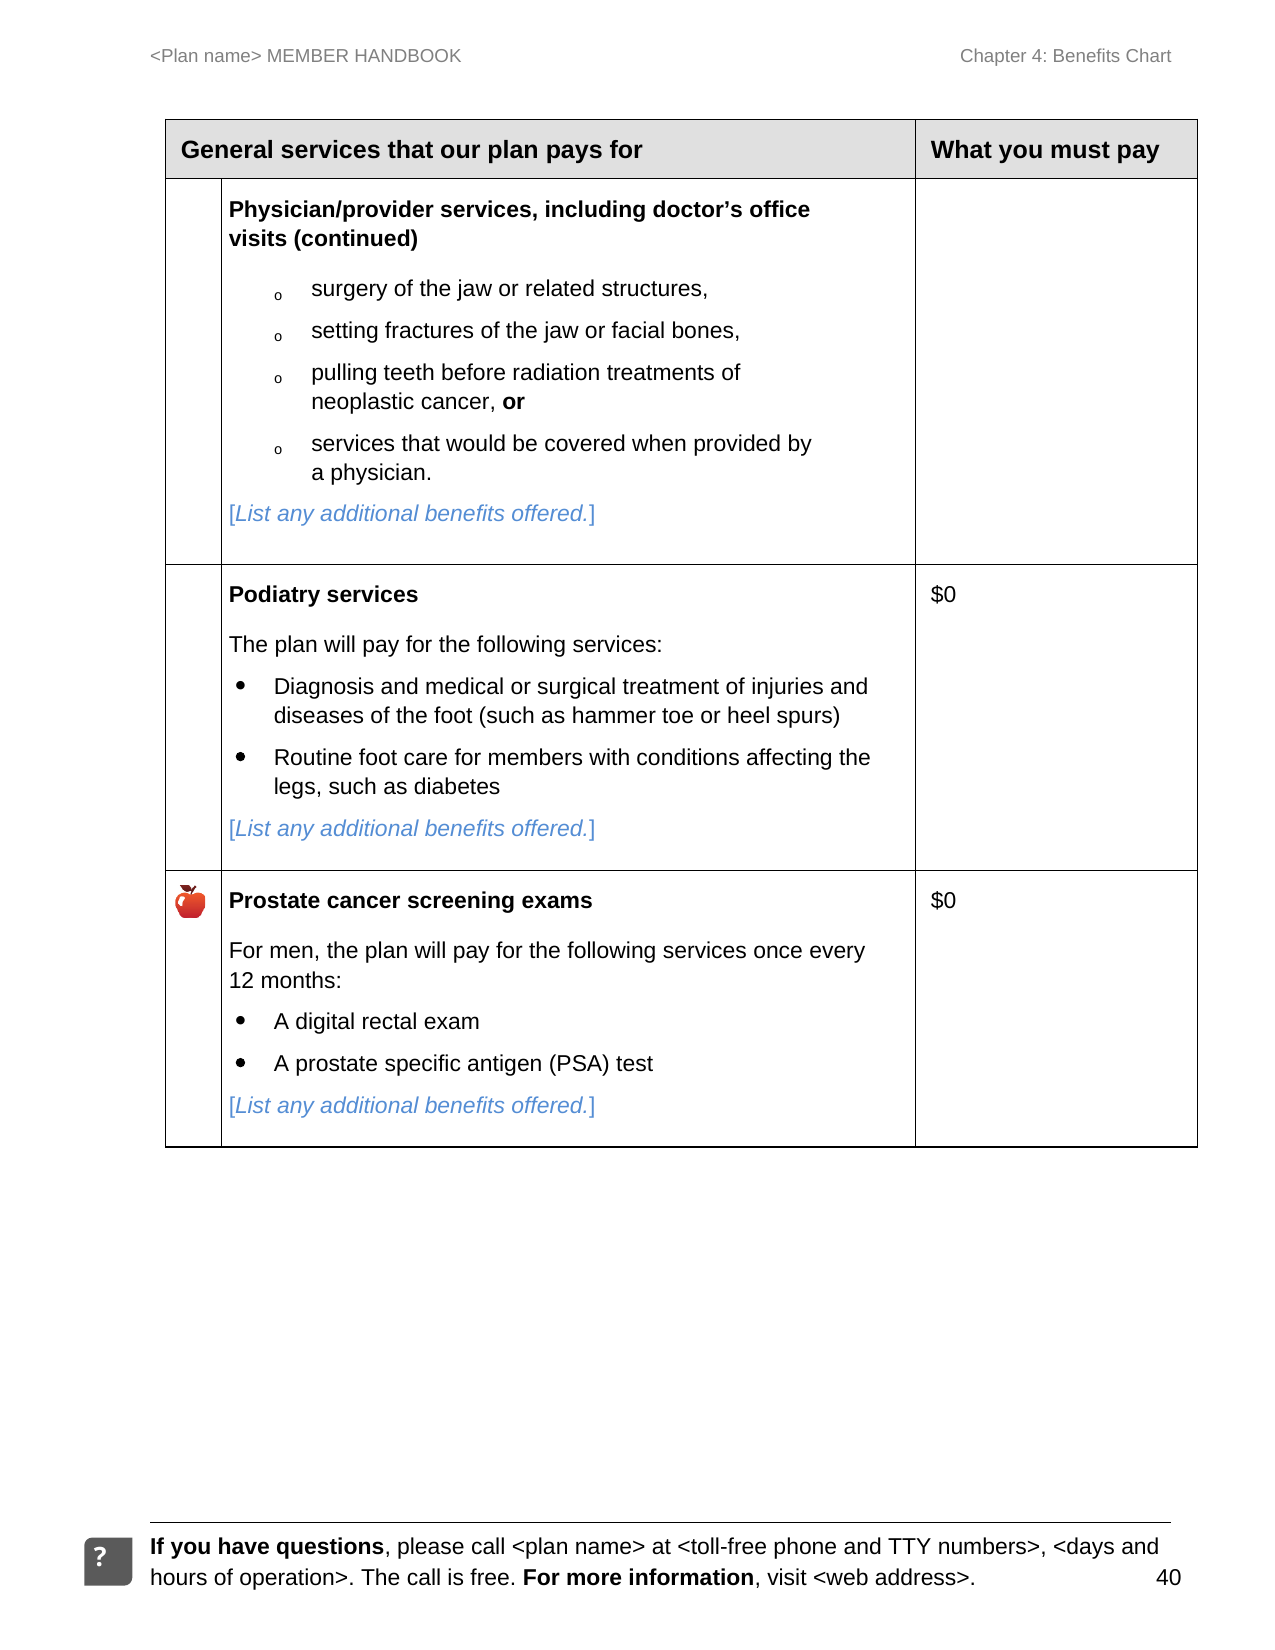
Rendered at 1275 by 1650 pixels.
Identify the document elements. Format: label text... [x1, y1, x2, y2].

table_cell $0 [916, 871, 1197, 1146]
table_cell $0 [916, 565, 1197, 869]
picture [175, 885, 206, 918]
table_cell [166, 565, 221, 869]
table_cell [166, 179, 221, 563]
table_cell Prostate cancer screening exams For men, the plan will pay for the following services once every 12 months: A digital rectal exam A prostate specific antigen (PSA) test [List any additional benefits offered.] [222, 871, 915, 1146]
table_cell [166, 871, 221, 1146]
table_cell Podiatry services The plan will pay for the following services: Diagnosis and medical or surgical treatment of injuries and diseases of the foot (such as hammer toe or heel spurs) Routine foot care for members with conditions affecting the legs, such as diabetes [List any additional benefits offered.] [222, 565, 915, 869]
table_cell Physician/provider services, including doctor’s office visits (continued) surgery of the jaw or related structures, setting fractures of the jaw or facial bones, pulling teeth before radiation treatments of neoplastic cancer, or services that would be covered when provided by a physician. [List any additional benefits offered.] [222, 179, 915, 563]
table_header General services that our plan pays for [166, 120, 915, 178]
table_cell [916, 179, 1197, 563]
table_header What you must pay [916, 120, 1197, 178]
